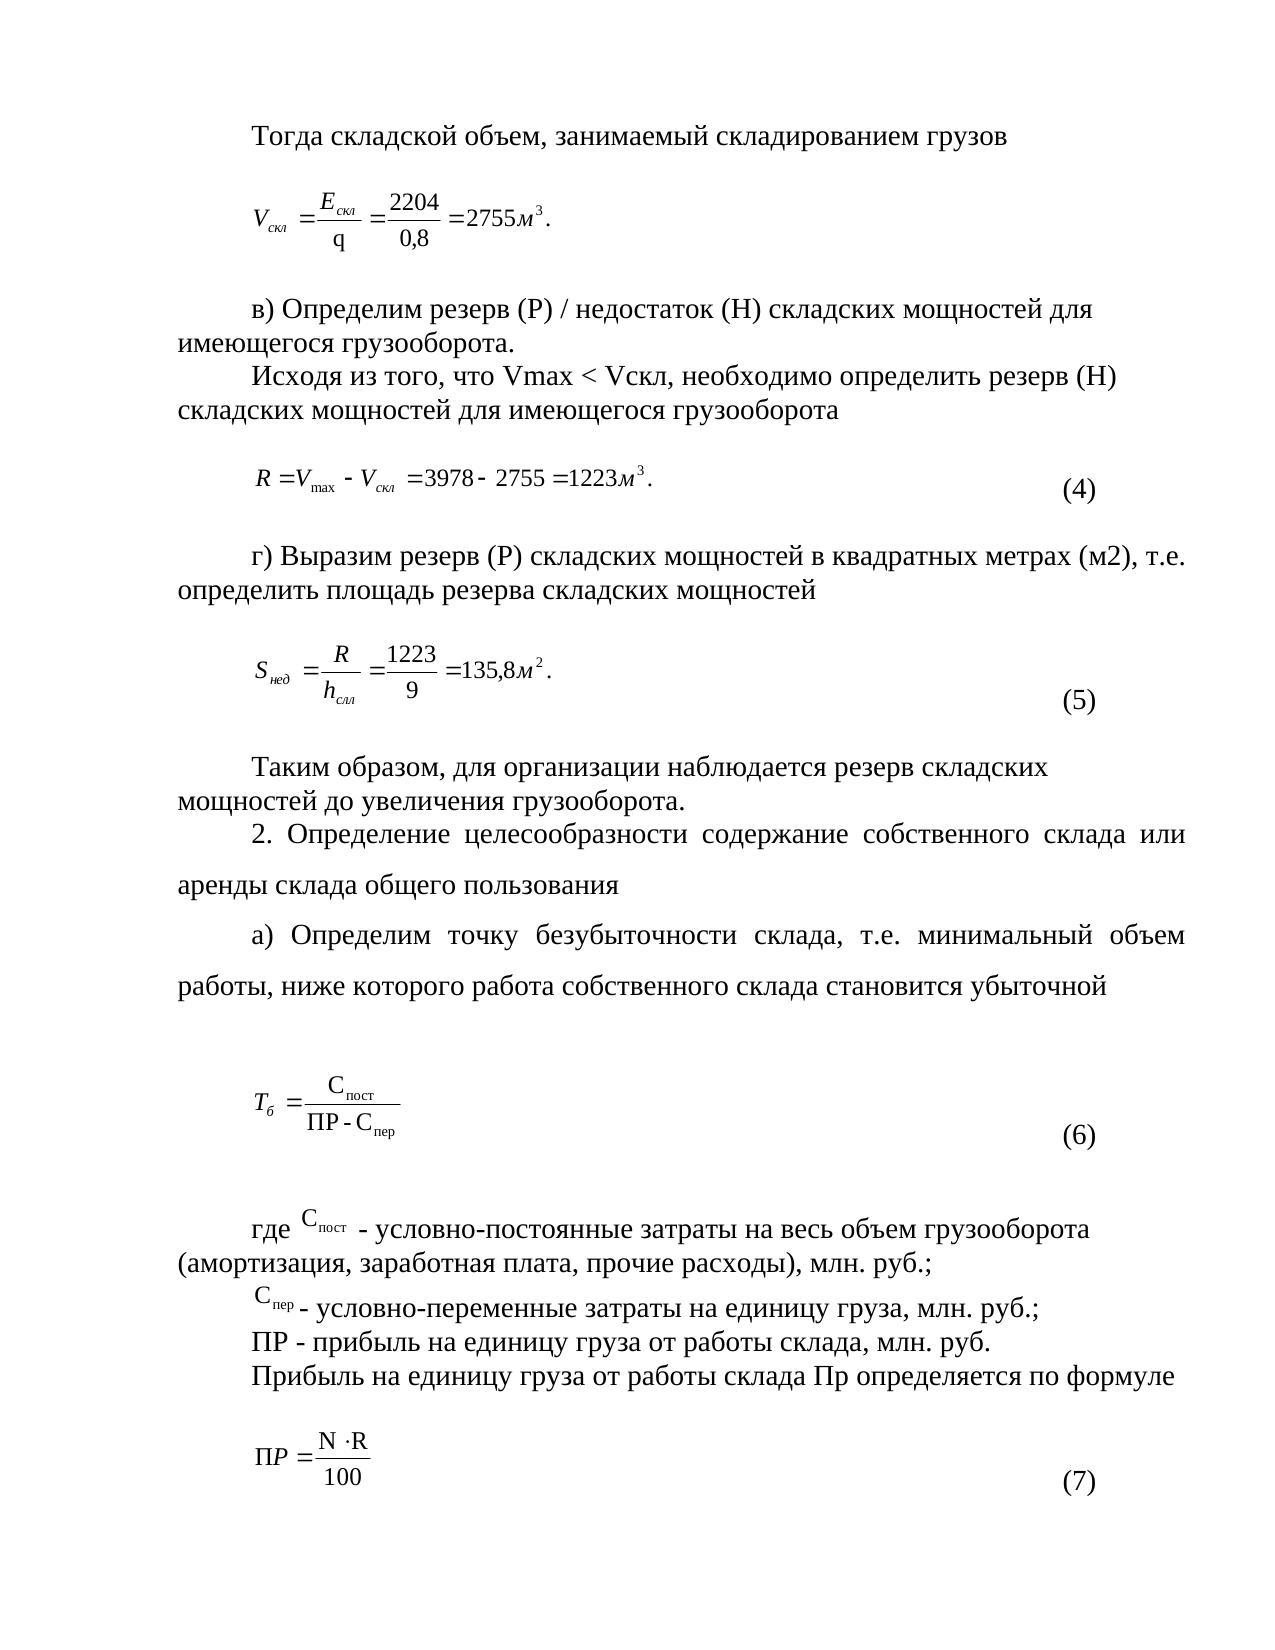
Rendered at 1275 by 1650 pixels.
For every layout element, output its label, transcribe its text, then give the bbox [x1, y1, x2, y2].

text в) Определим резерв (Р) / недостаток (Н) складских мощностей для имеющегося грузооборота. [177, 291, 1186, 358]
text Прибыль на единицу груза от работы склада Пр определяется по формуле [177, 1358, 1186, 1391]
text ПР - прибыль на единицу груза от работы склада, млн. руб. [177, 1324, 1186, 1358]
text (7) [177, 1425, 1186, 1497]
text (6) [177, 1068, 1186, 1150]
text 2. Определение целесообразности содержание собственного склада или аренды склада общего пользования [177, 817, 1186, 901]
text - условно-переменные затраты на единицу груза, млн. руб.; [177, 1278, 1186, 1324]
text г) Выразим резерв (Р) складских мощностей в квадратных метрах (м2), т.е. определить площадь резерва складских мощностей [177, 538, 1186, 605]
text (4) [177, 459, 1186, 505]
text Исходя из того, что Vmax < Vскл, необходимо определить резерв (Н) складских мощностей для имеющегося грузооборота [177, 358, 1186, 425]
text Таким образом, для организации наблюдается резерв складских мощностей до увеличения грузооборота. [177, 749, 1186, 817]
text Тогда складской объем, занимаемый складированием грузов [177, 118, 1186, 152]
text а) Определим точку безубыточности склада, т.е. минимальный объем работы, ниже которого работа собственного склада становится убыточной [177, 917, 1186, 1001]
text где - условно-постоянные затраты на весь объем грузооборота (амортизация, заработная плата, прочие расходы), млн. руб.; [177, 1201, 1186, 1278]
text (5) [177, 639, 1186, 716]
